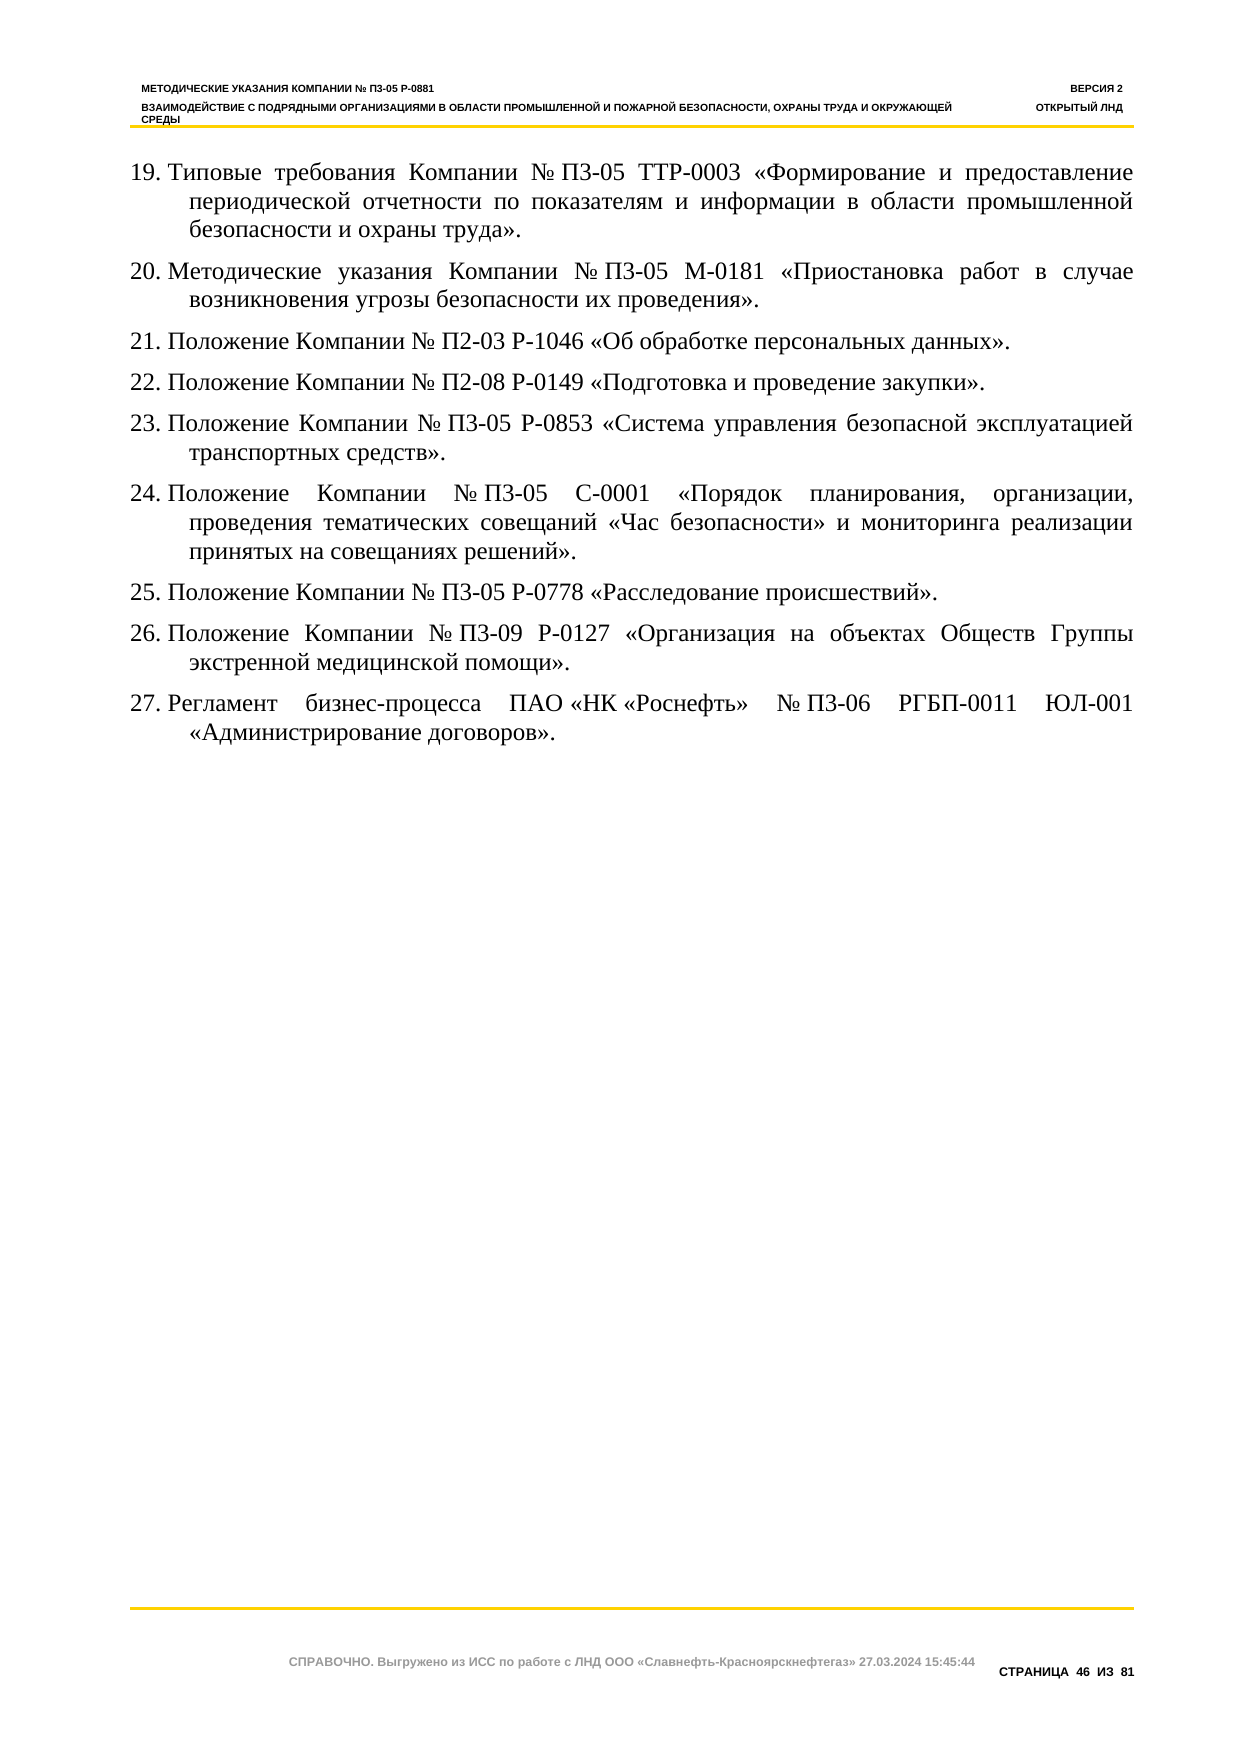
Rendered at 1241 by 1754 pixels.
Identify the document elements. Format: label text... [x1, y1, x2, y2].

list Положение Компании № П3-09 Р-0127 «Организация на объектах Обществ Группы экстренной медицинской помощи». [130, 618, 1134, 676]
list Положение Компании № П3-05 Р-0778 «Расследование происшествий». [130, 577, 1134, 606]
list Регламент бизнес-процесса ПАО «НК «Роснефть» № П3-06 РГБП-0011 ЮЛ-001 «Администрирование договоров». [130, 688, 1134, 746]
list Методические указания Компании № П3-05 М-0181 «Приостановка работ в случае возникновения угрозы безопасности их проведения». [130, 256, 1134, 313]
list Положение Компании № П3-05 С-0001 «Порядок планирования, организации, проведения тематических совещаний «Час безопасности» и мониторинга реализации принятых на совещаниях решений». [130, 478, 1134, 564]
list Положение Компании № П2-03 Р-1046 «Об обработке персональных данных». [130, 326, 1134, 354]
list Положение Компании № П3-05 Р-0853 «Система управления безопасной эксплуатацией транспортных средств». [130, 408, 1134, 466]
list Типовые требования Компании № П3-05 ТТР-0003 «Формирование и предоставление периодической отчетности по показателям и информации в области промышленной безопасности и охраны труда». [130, 157, 1134, 243]
list Положение Компании № П2-08 Р-0149 «Подготовка и проведение закупки». [130, 367, 1134, 396]
